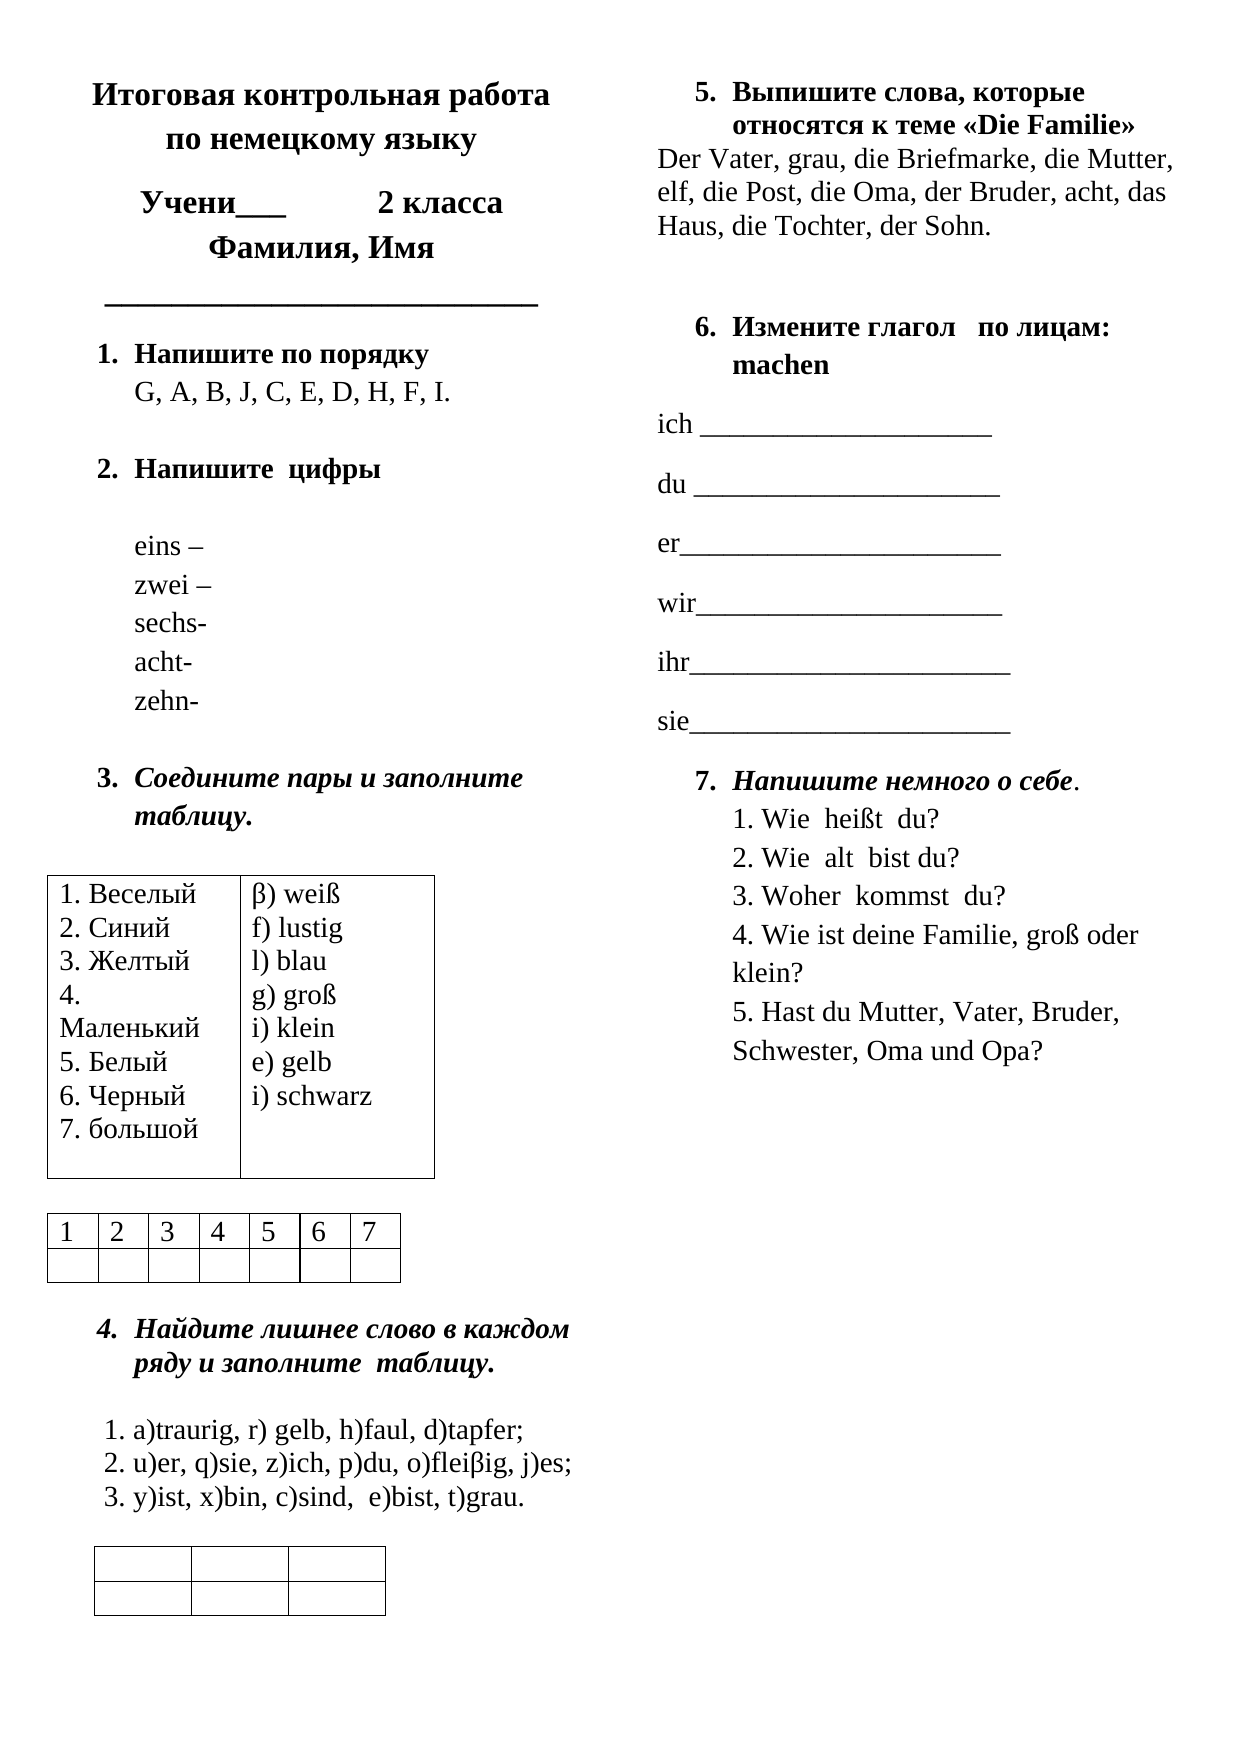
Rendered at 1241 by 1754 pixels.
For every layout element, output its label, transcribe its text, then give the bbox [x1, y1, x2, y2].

table_cell [289, 1582, 385, 1615]
list u)er, q)sie, z)ich, p)du, o)fleiβig, j)es; [103, 1445, 583, 1479]
table_cell [192, 1582, 288, 1615]
list zwei – [134, 567, 583, 601]
text du _____________________ [657, 466, 1181, 499]
list Выпишите слова, которые относятся к теме «Die Familie» [694, 74, 1181, 141]
list eins – [134, 528, 583, 562]
table_header [192, 1547, 288, 1581]
list 3. Woher kommst du? [732, 878, 1181, 912]
list Соедините пары и заполните таблицу. [97, 760, 583, 832]
text Учени___ 2 класса Фамилия, Имя __________________________ [59, 183, 583, 309]
text ich ____________________ [657, 407, 1181, 440]
text wir_____________________ [657, 585, 1181, 618]
list machen [732, 347, 1181, 381]
list Измените глагол по лицам: [694, 309, 1181, 342]
table_header [289, 1547, 385, 1581]
table_header β) weiß f) lustig l) blau g) groß i) klein e) gelb i) schwarz [241, 876, 434, 1178]
table_header 6 [301, 1214, 350, 1247]
table_header 1. Веселый 2. Синий 3. Желтый 4. Маленький 5. Белый 6. Черный 7. большой [48, 876, 240, 1178]
text er______________________ [657, 525, 1181, 559]
list Напишите цифры [97, 451, 583, 485]
list Напишите по порядку [97, 336, 583, 369]
list Найдите лишнее слово в каждом ряду и заполните таблицу. [97, 1311, 583, 1378]
table_cell [351, 1249, 400, 1282]
list a)traurig, r) gelb, h)faul, d)tapfer; [103, 1412, 583, 1445]
list 2. Wie alt bist du? [732, 840, 1181, 873]
list Напишите немного о себе. [694, 763, 1181, 796]
table_header [95, 1547, 191, 1581]
list 1. Wie heißt du? [732, 801, 1181, 835]
text ihr______________________ [657, 644, 1181, 678]
list acht- [134, 644, 583, 678]
text Der Vater, grau, die Briefmarke, die Mutter, elf, die Post, die Oma, der Bruder, acht, das Haus, die Tochter, der Sohn. [657, 141, 1181, 242]
list zehn- [134, 683, 583, 716]
table_header 3 [149, 1214, 199, 1247]
table_cell [95, 1582, 191, 1615]
table_cell [48, 1249, 98, 1282]
table_cell [149, 1249, 199, 1282]
table_header 4 [200, 1214, 249, 1247]
text sie______________________ [657, 703, 1181, 737]
list y)ist, x)bin, c)sind, e)bist, t)grau. [103, 1479, 583, 1512]
list G, A, B, J, C, E, D, H, F, I. [134, 374, 583, 408]
table_header 2 [99, 1214, 148, 1247]
table_cell [99, 1249, 148, 1282]
list sechs- [134, 606, 583, 639]
table_cell [301, 1249, 350, 1282]
table_header 1 [48, 1214, 98, 1247]
table_cell [200, 1249, 249, 1282]
list 5. Hast du Mutter, Vater, Bruder, Schwester, Oma und Opa? [732, 994, 1181, 1066]
table_header 7 [351, 1214, 400, 1247]
table_header 5 [250, 1214, 299, 1247]
text Итоговая контрольная работа по немецкому языку [59, 74, 583, 156]
table_cell [250, 1249, 299, 1282]
list 4. Wie ist deine Familie, groß oder klein? [732, 917, 1181, 989]
